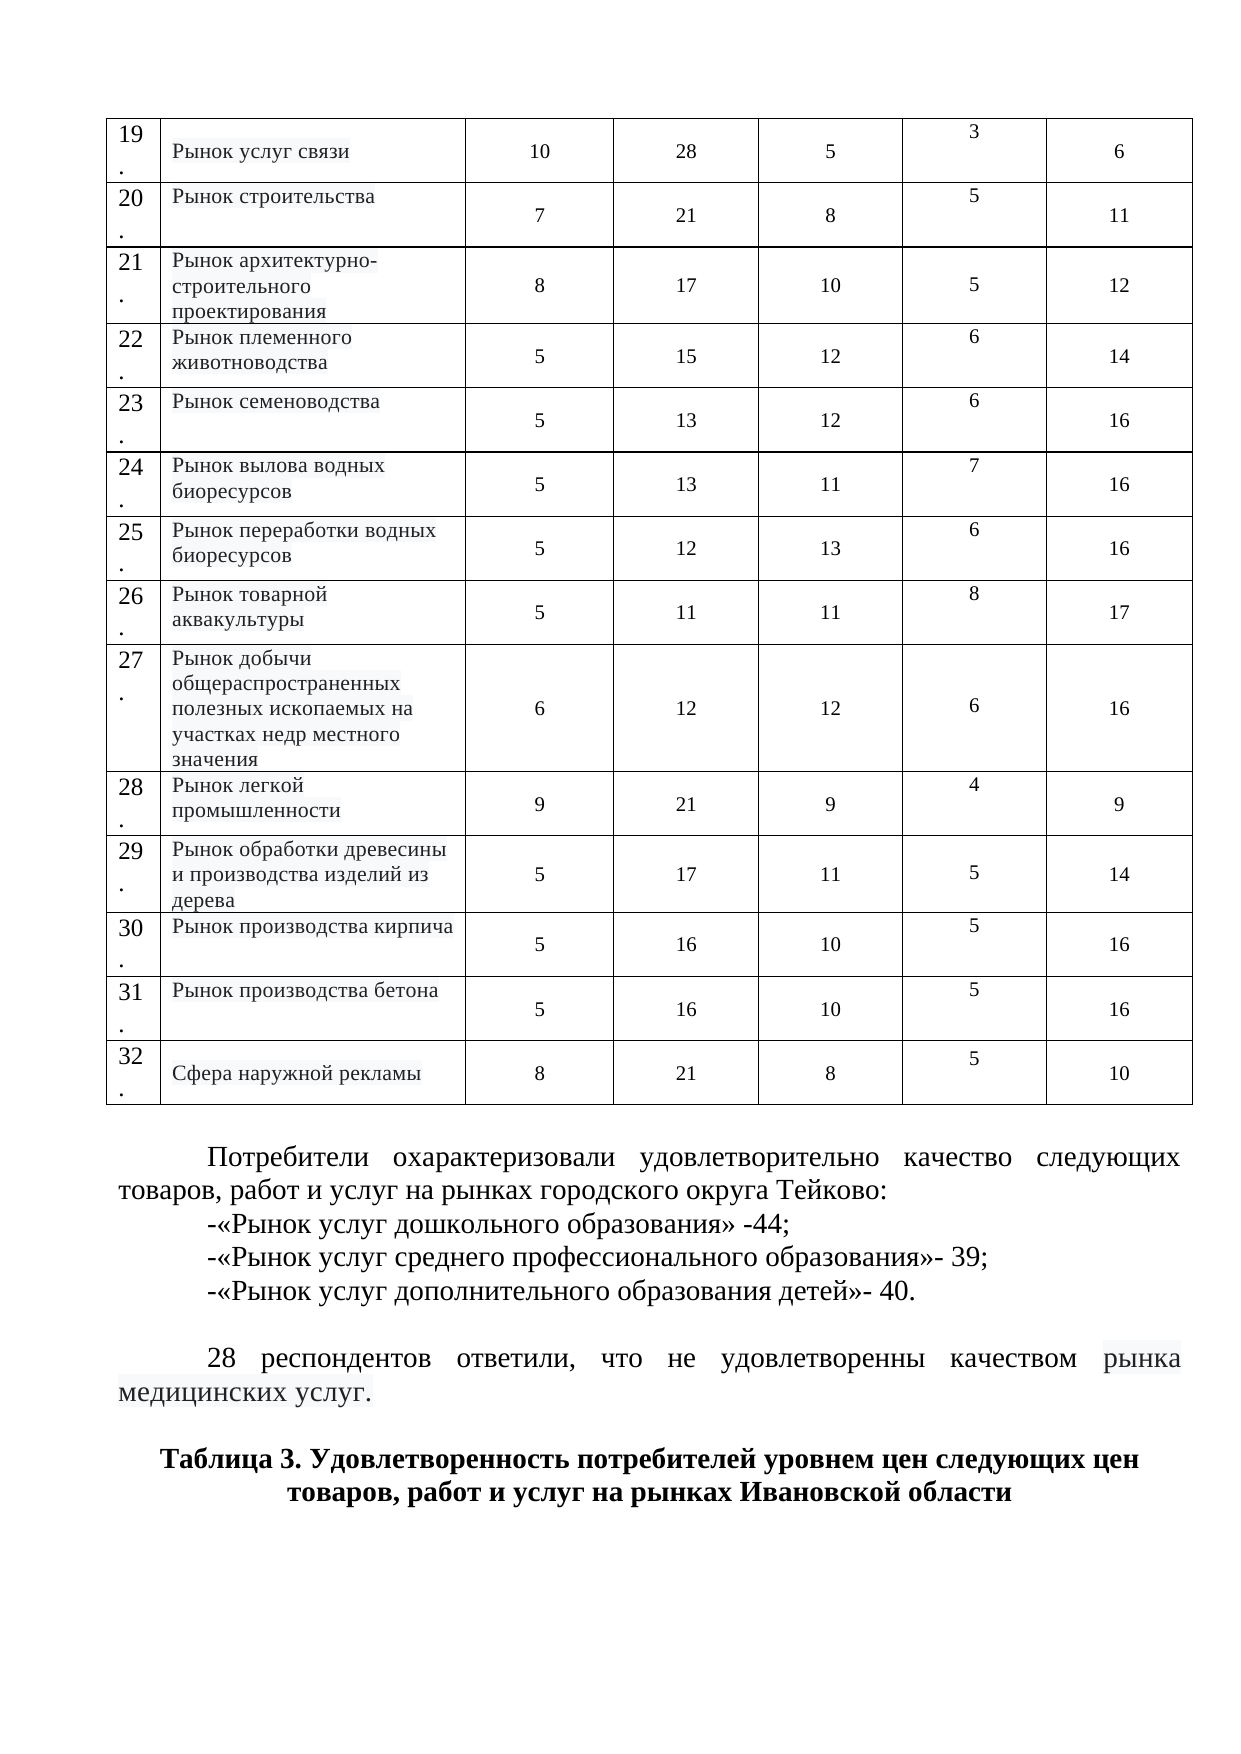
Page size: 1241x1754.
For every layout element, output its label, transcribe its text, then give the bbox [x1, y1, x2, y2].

table_cell 7 [903, 453, 1046, 516]
table_cell Рынок производства бетона [161, 977, 465, 1040]
table_cell 13 [759, 517, 902, 580]
table_cell 9 [466, 772, 613, 835]
table_cell 5 [466, 977, 613, 1040]
table_cell 11 [759, 581, 902, 644]
table_cell 17 [1047, 581, 1192, 644]
table_cell 5 [903, 836, 1046, 912]
table_cell 10 [466, 119, 613, 182]
table_cell 6 [903, 645, 1046, 771]
table_cell 19. [107, 119, 160, 182]
table_cell 8 [466, 1041, 613, 1104]
table_cell 5 [903, 1041, 1046, 1104]
table_cell 31. [107, 977, 160, 1040]
text -«Рынок услуг дополнительного образования детей»- 40. [118, 1273, 1181, 1307]
table_cell 12 [759, 324, 902, 387]
table_cell 12 [614, 645, 758, 771]
table_cell 11 [759, 836, 902, 912]
table_cell 11 [614, 581, 758, 644]
table_cell 16 [1047, 453, 1192, 516]
table_cell 10 [759, 977, 902, 1040]
table_cell 6 [903, 324, 1046, 387]
table_cell 8 [759, 183, 902, 246]
table_cell 21 [614, 772, 758, 835]
table_cell 10 [759, 248, 902, 323]
table_cell Рынок переработки водных биоресурсов [161, 517, 465, 580]
table_cell 6 [1047, 119, 1192, 182]
table_cell 5 [903, 248, 1046, 323]
table_cell Рынок вылова водных биоресурсов [161, 453, 465, 516]
table_cell 15 [614, 324, 758, 387]
table_cell 16 [1047, 913, 1192, 976]
table_cell 16 [614, 913, 758, 976]
table_cell 16 [1047, 517, 1192, 580]
table_cell 16 [1047, 977, 1192, 1040]
table_cell 9 [1047, 772, 1192, 835]
table_cell 26. [107, 581, 160, 644]
table_cell Рынок строительства [161, 183, 465, 246]
table_cell 5 [466, 836, 613, 912]
table_cell 16 [1047, 388, 1192, 451]
table_cell 5 [903, 977, 1046, 1040]
table_cell 28 [614, 119, 758, 182]
table_cell 5 [466, 453, 613, 516]
table_cell 14 [1047, 324, 1192, 387]
table_cell 5 [466, 581, 613, 644]
table_cell 21 [614, 183, 758, 246]
table_cell 6 [903, 388, 1046, 451]
table_cell Рынок услуг связи [161, 119, 465, 182]
table_cell 28. [107, 772, 160, 835]
table_cell 5 [466, 324, 613, 387]
table_cell 5 [466, 913, 613, 976]
table_cell 14 [1047, 836, 1192, 912]
table_cell 25. [107, 517, 160, 580]
table_cell 7 [466, 183, 613, 246]
table_cell 12 [759, 388, 902, 451]
table_cell Рынок архитектурно-строительного проектирования [311, 248, 465, 323]
table_cell 11 [1047, 183, 1192, 246]
table_cell 22. [107, 324, 160, 387]
table_cell 5 [466, 388, 613, 451]
table_cell 17 [614, 836, 758, 912]
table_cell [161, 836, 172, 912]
table_cell 5 [903, 913, 1046, 976]
table_cell 6 [903, 517, 1046, 580]
table_cell 17 [614, 248, 758, 323]
table_cell 5 [759, 119, 902, 182]
table_cell 13 [614, 388, 758, 451]
text -«Рынок услуг среднего профессионального образования»- 39; [118, 1239, 1181, 1273]
table_cell 12 [614, 517, 758, 580]
table_cell 10 [1047, 1041, 1192, 1104]
table_cell 29. [107, 836, 160, 912]
text Таблица 3. Удовлетворенность потребителей уровнем цен следующих цен товаров, работ и услуг на рынках Ивановской области [118, 1441, 1181, 1508]
table_cell 5 [466, 517, 613, 580]
table_cell 13 [614, 453, 758, 516]
table_cell 32. [107, 1041, 160, 1104]
table_cell Рынок легкой промышленности [161, 772, 465, 835]
table_cell Рынок добычи общераспространенных полезных ископаемых на участках недр местного значения [258, 645, 465, 771]
table_cell 5 [903, 183, 1046, 246]
table_cell 20. [107, 183, 160, 246]
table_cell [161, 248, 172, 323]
table_cell Рынок товарной аквакультуры [161, 581, 465, 644]
table_cell 6 [466, 645, 613, 771]
text Потребители охарактеризовали удовлетворительно качество следующих товаров, работ и услуг на рынках городского округа Тейково: [118, 1139, 1181, 1206]
table_cell 8 [759, 1041, 902, 1104]
table_cell 4 [903, 772, 1046, 835]
table_cell 12 [1047, 248, 1192, 323]
table_cell 23. [107, 388, 160, 451]
table_cell 10 [759, 913, 902, 976]
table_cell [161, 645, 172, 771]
table_cell Рынок производства кирпича [161, 913, 465, 976]
table_cell 11 [759, 453, 902, 516]
table_cell Рынок племенного животноводства [161, 324, 465, 387]
table_cell 27. [107, 645, 160, 771]
table_cell 9 [759, 772, 902, 835]
table_cell 12 [759, 645, 902, 771]
table_cell Рынок семеноводства [161, 388, 465, 451]
table_cell 3 [903, 119, 1046, 182]
table_cell 8 [903, 581, 1046, 644]
table_cell 8 [466, 248, 613, 323]
table_cell Рынок обработки древесины и производства изделий из дерева [235, 836, 465, 912]
table_cell 24. [107, 453, 160, 516]
table_cell 21. [107, 248, 160, 323]
table_cell 30. [107, 913, 160, 976]
table_cell Сфера наружной рекламы [161, 1041, 465, 1104]
table_cell 16 [614, 977, 758, 1040]
table_cell 16 [1047, 645, 1192, 771]
text -«Рынок услуг дошкольного образования» -44; [118, 1206, 1181, 1239]
table_cell 21 [614, 1041, 758, 1104]
text 28 респондентов ответили, что не удовлетворенны качеством рынка медицинских услуг. [118, 1340, 1181, 1407]
